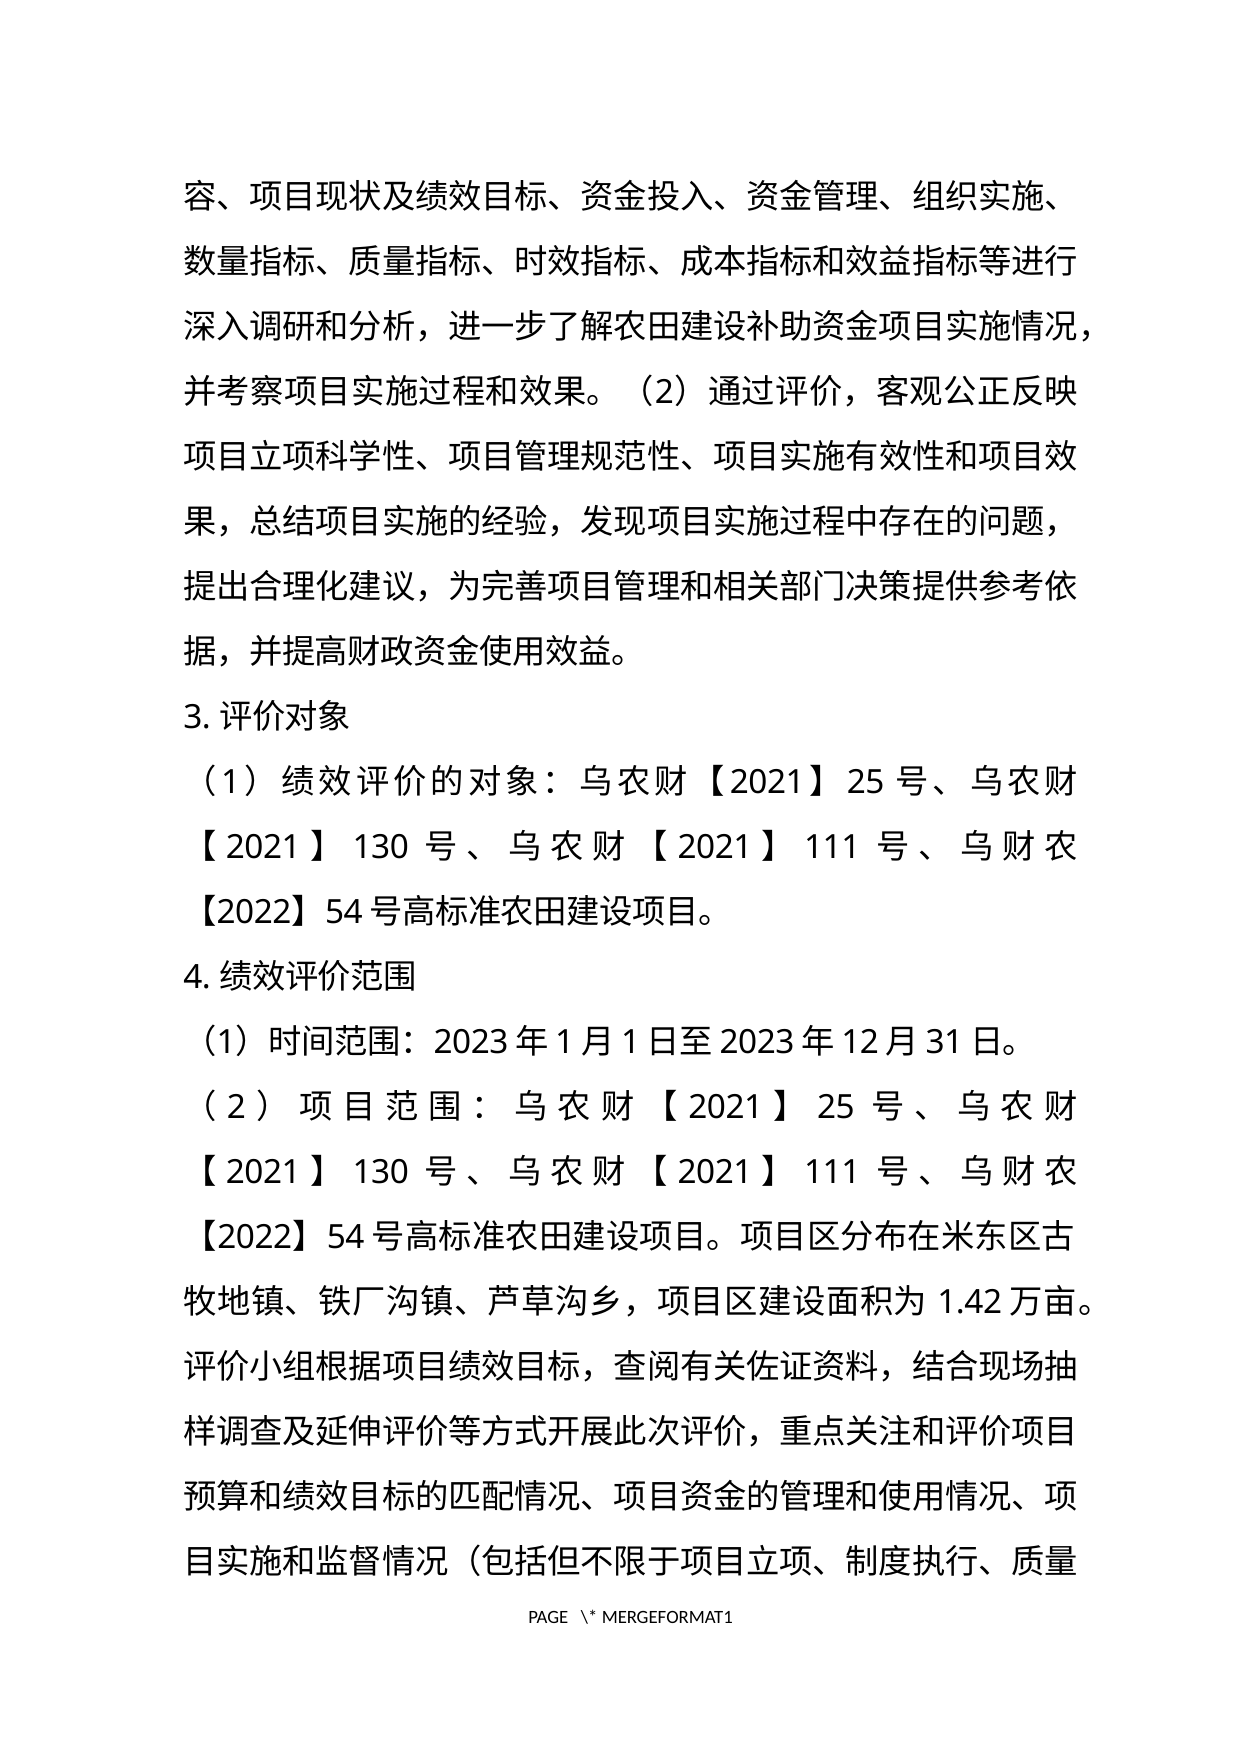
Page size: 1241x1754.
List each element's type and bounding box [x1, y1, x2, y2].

text [183, 162, 1078, 1592]
